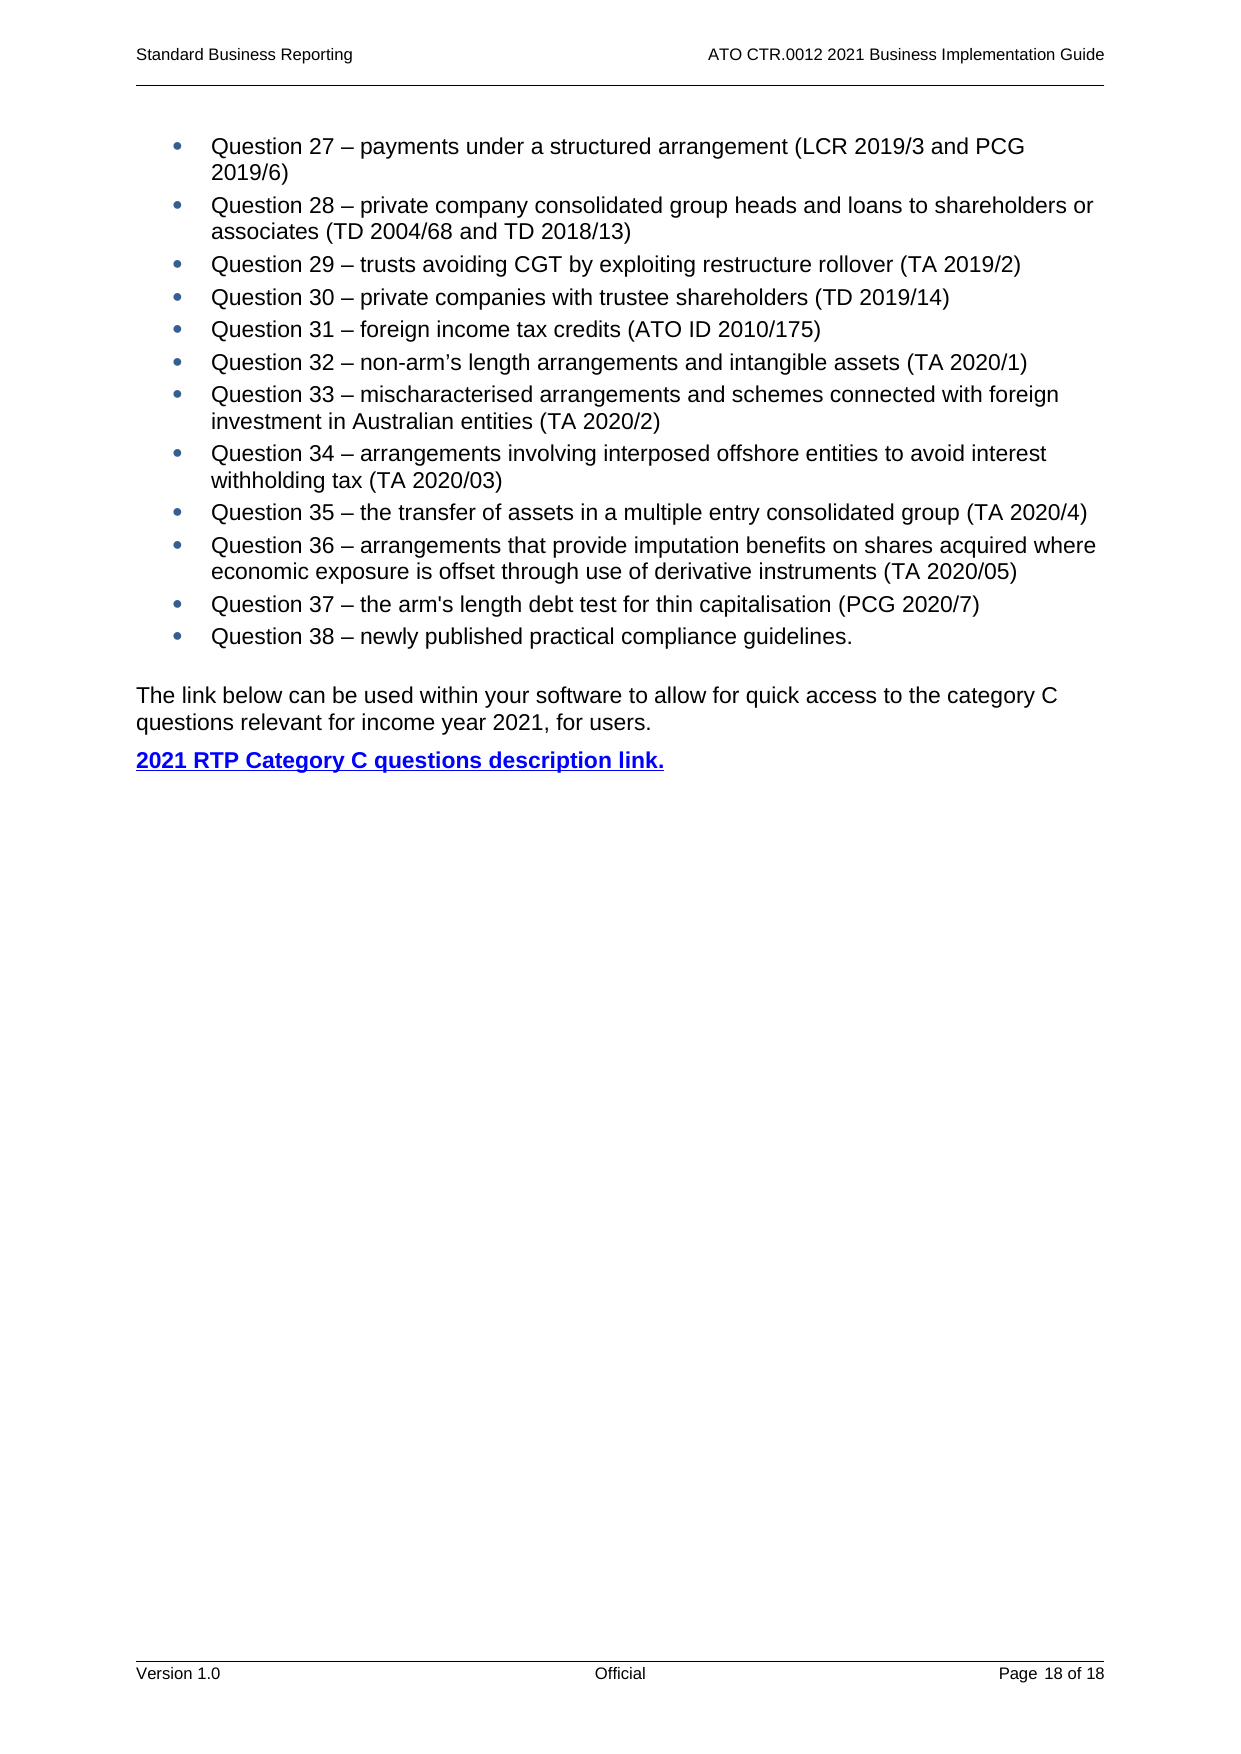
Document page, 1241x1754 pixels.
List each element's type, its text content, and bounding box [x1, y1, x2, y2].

text 2021 RTP Category C questions description link. [136, 747, 1104, 774]
list Question 36 – arrangements that provide imputation benefits on shares acquired where economic exposure is offset through use of derivative instruments (TA 2020/05) [173, 532, 1104, 584]
list Question 27 – payments under a structured arrangement (LCR 2019/3 and PCG 2019/6) [173, 133, 1104, 186]
list Question 35 – the transfer of assets in a multiple entry consolidated group (TA 2020/4) [173, 499, 1104, 526]
list Question 30 – private companies with trustee shareholders (TD 2019/14) [173, 283, 1104, 310]
list Question 31 – foreign income tax credits (ATO ID 2010/175) [173, 316, 1104, 342]
list Question 37 – the arm's length debt test for thin capitalisation (PCG 2020/7) [173, 591, 1104, 617]
list Question 33 – mischaracterised arrangements and schemes connected with foreign investment in Australian entities (TA 2020/2) [173, 381, 1104, 434]
list Question 38 – newly published practical compliance guidelines. [173, 623, 1104, 650]
list Question 29 – trusts avoiding CGT by exploiting restructure rollover (TA 2019/2) [173, 251, 1104, 277]
list Question 34 – arrangements involving interposed offshore entities to avoid interest withholding tax (TA 2020/03) [173, 440, 1104, 493]
text The link below can be used within your software to allow for quick access to the category C questions relevant for income year 2021, for users. [136, 682, 1104, 735]
list Question 28 – private company consolidated group heads and loans to shareholders or associates (TD 2004/68 and TD 2018/13) [173, 192, 1104, 244]
list Question 32 – non-arm’s length arrangements and intangible assets (TA 2020/1) [173, 349, 1104, 375]
